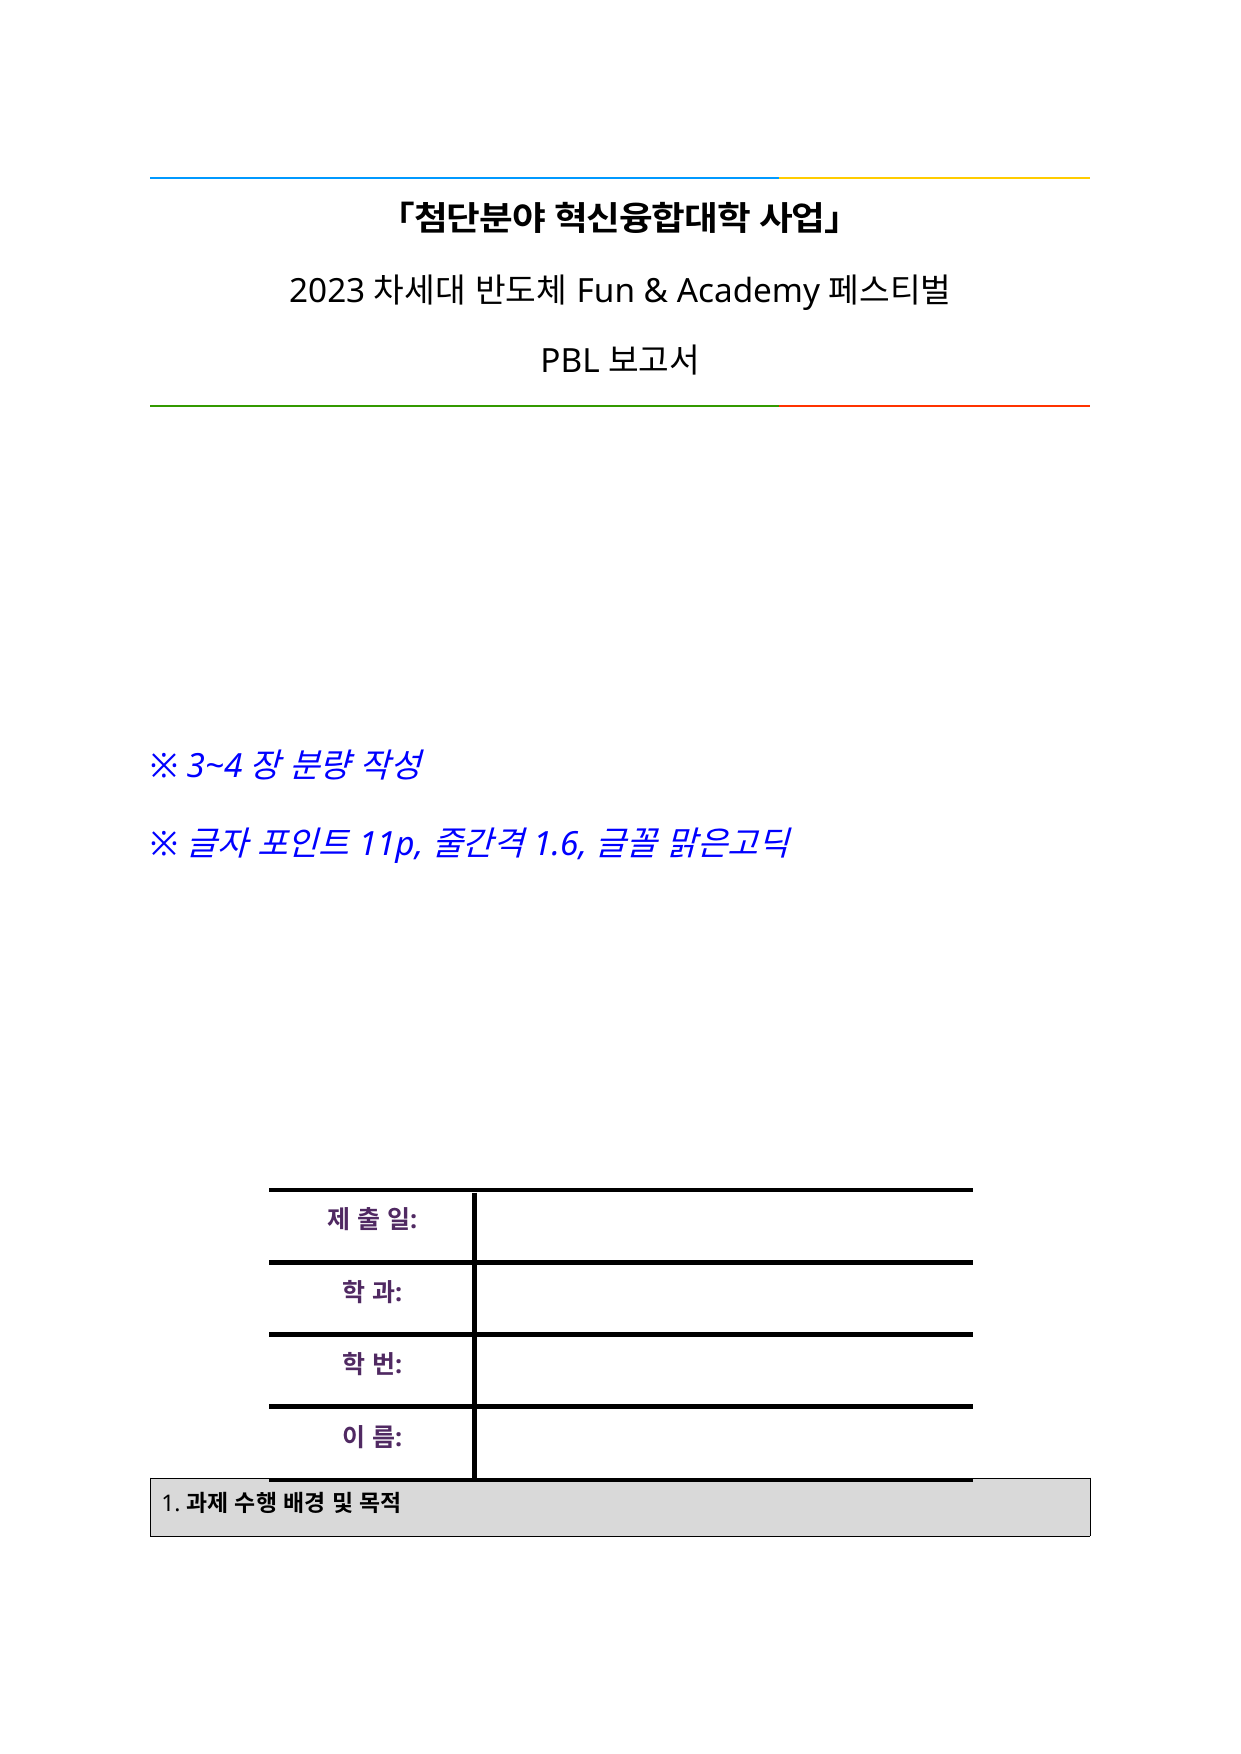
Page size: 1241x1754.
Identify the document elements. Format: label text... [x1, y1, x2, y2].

table_cell 과제 수행 배경 및 목적 [151, 1479, 1090, 1536]
table_cell 이 름: [269, 1409, 472, 1477]
table_cell [477, 1337, 973, 1404]
table_header 제 출 일: [269, 1192, 474, 1260]
text ※ 3~4장 분량 작성 [150, 739, 1090, 787]
table_cell 학 번: [269, 1337, 472, 1404]
table_cell [477, 1265, 973, 1332]
text ※ 글자 포인트 11p, 줄간격 1.6, 글꼴 맑은고딕 [150, 817, 1090, 865]
table_cell 학 과: [269, 1265, 472, 1332]
table_header [477, 1192, 973, 1260]
table_cell 「첨단분야 혁신융합대학 사업」 2023 차세대 반도체 Fun & Academy 페스티벌 PBL 보고서 [150, 180, 1090, 405]
table_cell [477, 1409, 973, 1477]
